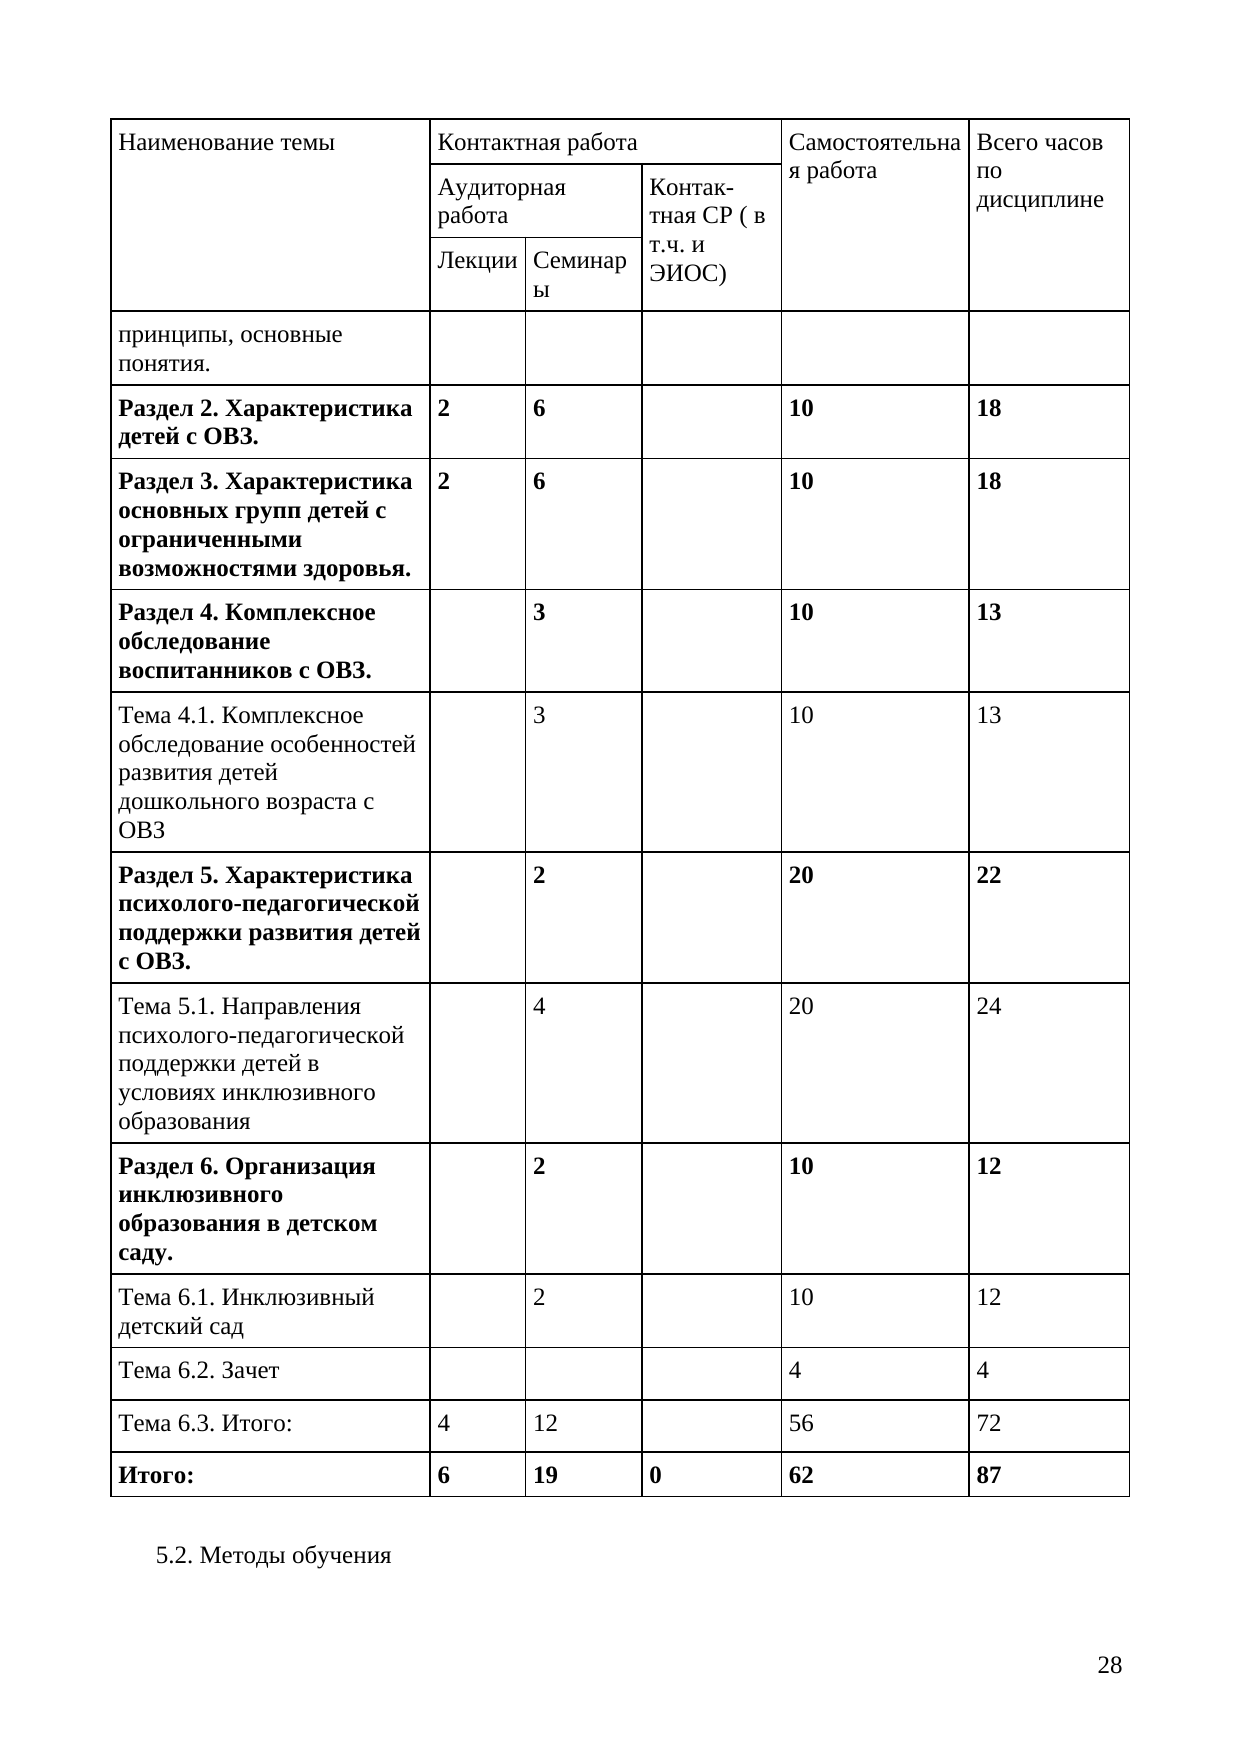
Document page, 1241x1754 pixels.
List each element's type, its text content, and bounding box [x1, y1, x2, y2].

table_header Наименование темы [112, 120, 429, 310]
table_cell 20 [782, 853, 968, 982]
table_cell 24 [970, 984, 1129, 1142]
table_cell [643, 853, 781, 982]
table_cell Тема 5.1. Направления психолого-педагогической поддержки детей в условиях инклюзивного образования [112, 984, 429, 1142]
table_header Всего часов по дисциплине [970, 120, 1129, 310]
table_cell 4 [970, 1348, 1129, 1399]
table_cell 62 [782, 1453, 968, 1496]
table_cell 10 [782, 1144, 968, 1273]
table_cell 6 [431, 1453, 525, 1496]
table_cell Тема 6.1. Инклюзивный детский сад [112, 1275, 429, 1347]
table_header Самостоятельная работа [782, 120, 968, 310]
table_cell 19 [526, 1453, 641, 1496]
table_cell 2 [431, 459, 525, 589]
table_cell 2 [431, 386, 525, 457]
table_cell Аудиторная работа [431, 165, 641, 237]
table_cell 12 [526, 1401, 641, 1451]
table_cell 4 [782, 1348, 968, 1399]
table_cell 72 [970, 1401, 1129, 1451]
table_cell [431, 1348, 525, 1399]
table_cell 13 [970, 590, 1129, 691]
table_cell 4 [431, 1401, 525, 1451]
table_cell [431, 984, 525, 1142]
table_cell Раздел 3. Характеристика основных групп детей с ограниченными возможностями здоровья. [112, 459, 429, 589]
table_cell Семинары [526, 238, 641, 310]
table_cell 18 [970, 459, 1129, 589]
table_cell [526, 1348, 641, 1399]
table_cell [431, 1275, 525, 1347]
subtitle 5.2. Методы обучения [118, 1541, 1122, 1569]
table_cell 3 [526, 693, 641, 851]
table_cell 10 [782, 459, 968, 589]
table_cell Раздел 6. Организация инклюзивного образования в детском саду. [112, 1144, 429, 1273]
table_cell [431, 693, 525, 851]
table_cell [643, 386, 781, 457]
table_cell [643, 312, 781, 384]
table_cell [526, 312, 641, 384]
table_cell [112, 312, 429, 384]
table_cell 2 [526, 853, 641, 982]
table_cell 13 [970, 693, 1129, 851]
table_cell 10 [782, 1275, 968, 1347]
table_cell [643, 984, 781, 1142]
table_cell 3 [526, 590, 641, 691]
table_cell 6 [526, 459, 641, 589]
table_cell 10 [782, 386, 968, 457]
table_cell [643, 1275, 781, 1347]
table_cell [431, 853, 525, 982]
table_cell Лекции [431, 238, 525, 310]
table_cell 10 [782, 590, 968, 691]
table_cell 2 [782, 312, 968, 384]
table_cell 12 [970, 1144, 1129, 1273]
table_cell Тема 6.3. Итого: [112, 1401, 429, 1451]
table_cell Раздел 2. Характеристика детей с ОВЗ. [112, 386, 429, 457]
table_cell 87 [970, 1453, 1129, 1496]
table_cell [643, 1144, 781, 1273]
table_cell 2 [431, 312, 525, 384]
table_cell 0 [643, 1453, 781, 1496]
table_cell [643, 1401, 781, 1451]
table_cell [431, 1144, 525, 1273]
table_header Контактная работа [431, 120, 781, 163]
table_cell 4 [526, 984, 641, 1142]
table_cell 6 [526, 386, 641, 457]
table_cell 4 [970, 312, 1129, 384]
table_cell Итого: [112, 1453, 429, 1496]
table_cell [643, 459, 781, 589]
table_cell [643, 693, 781, 851]
table_cell 18 [970, 386, 1129, 457]
table_cell Тема 4.1. Комплексное обследование особенностей развития детей дошкольного возраста с ОВЗ [112, 693, 429, 851]
table_cell 20 [782, 984, 968, 1142]
table_cell Тема 6.2. Зачет [112, 1348, 429, 1399]
table_cell 56 [782, 1401, 968, 1451]
table_cell 2 [526, 1275, 641, 1347]
table_cell 2 [526, 1144, 641, 1273]
table_cell [431, 590, 525, 691]
table_cell Раздел 5. Характеристика психолого-педагогической поддержки развития детей с ОВЗ. [112, 853, 429, 982]
table_cell Контак-тная СР ( в т.ч. и ЭИОС) [643, 165, 781, 310]
table_cell 12 [970, 1275, 1129, 1347]
table_cell 10 [782, 693, 968, 851]
table_cell [643, 590, 781, 691]
table_cell Раздел 4. Комплексное обследование воспитанников с ОВЗ. [112, 590, 429, 691]
table_cell [643, 1348, 781, 1399]
table_cell 22 [970, 853, 1129, 982]
